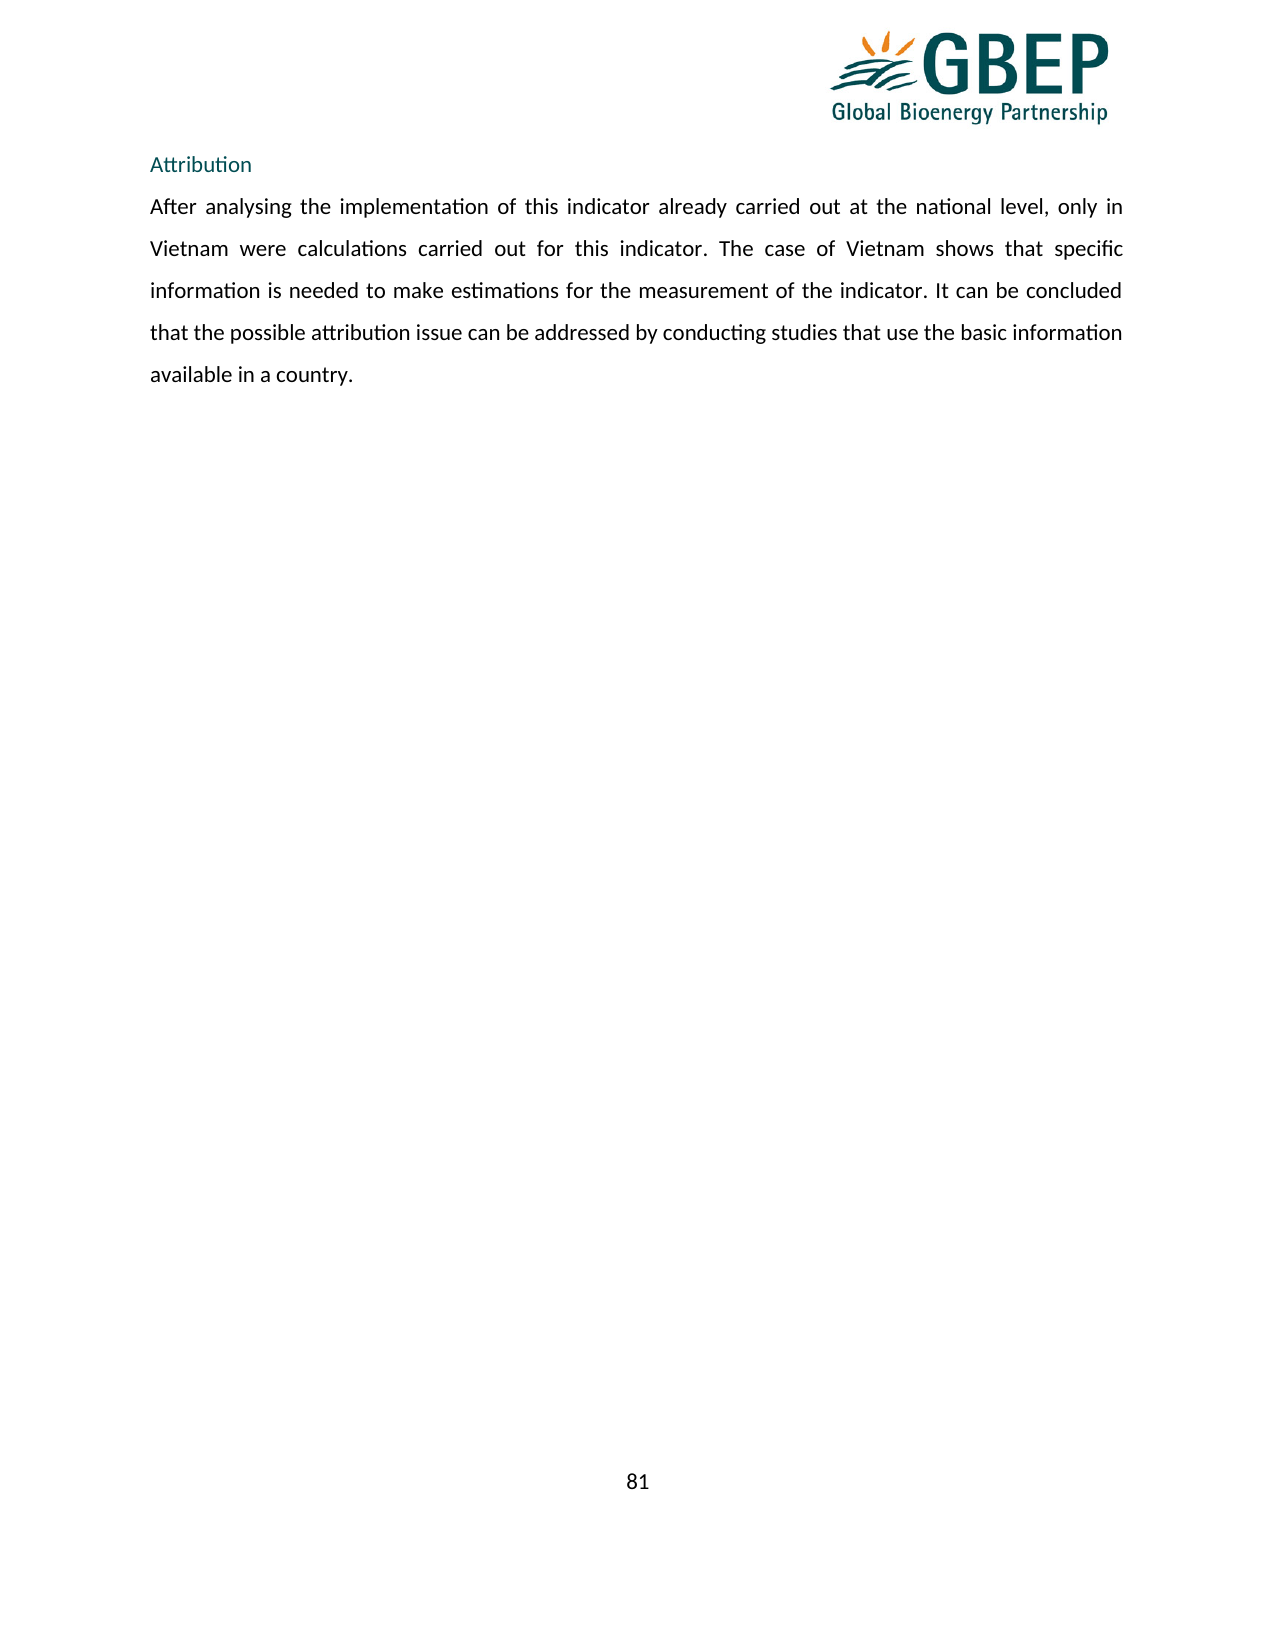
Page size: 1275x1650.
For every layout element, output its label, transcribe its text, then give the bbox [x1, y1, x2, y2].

picture [825, 21, 1116, 141]
text After analysing the implementation of this indicator already carried out at the national level, only in Vietnam were calculations carried out for this indicator. The case of Vietnam shows that specific information is needed to make estimations for the measurement of the indicator. It can be concluded that the possible attribution issue can be addressed by conducting studies that use the basic information available in a country. [150, 192, 1125, 388]
subtitle Attribution [150, 150, 1125, 178]
